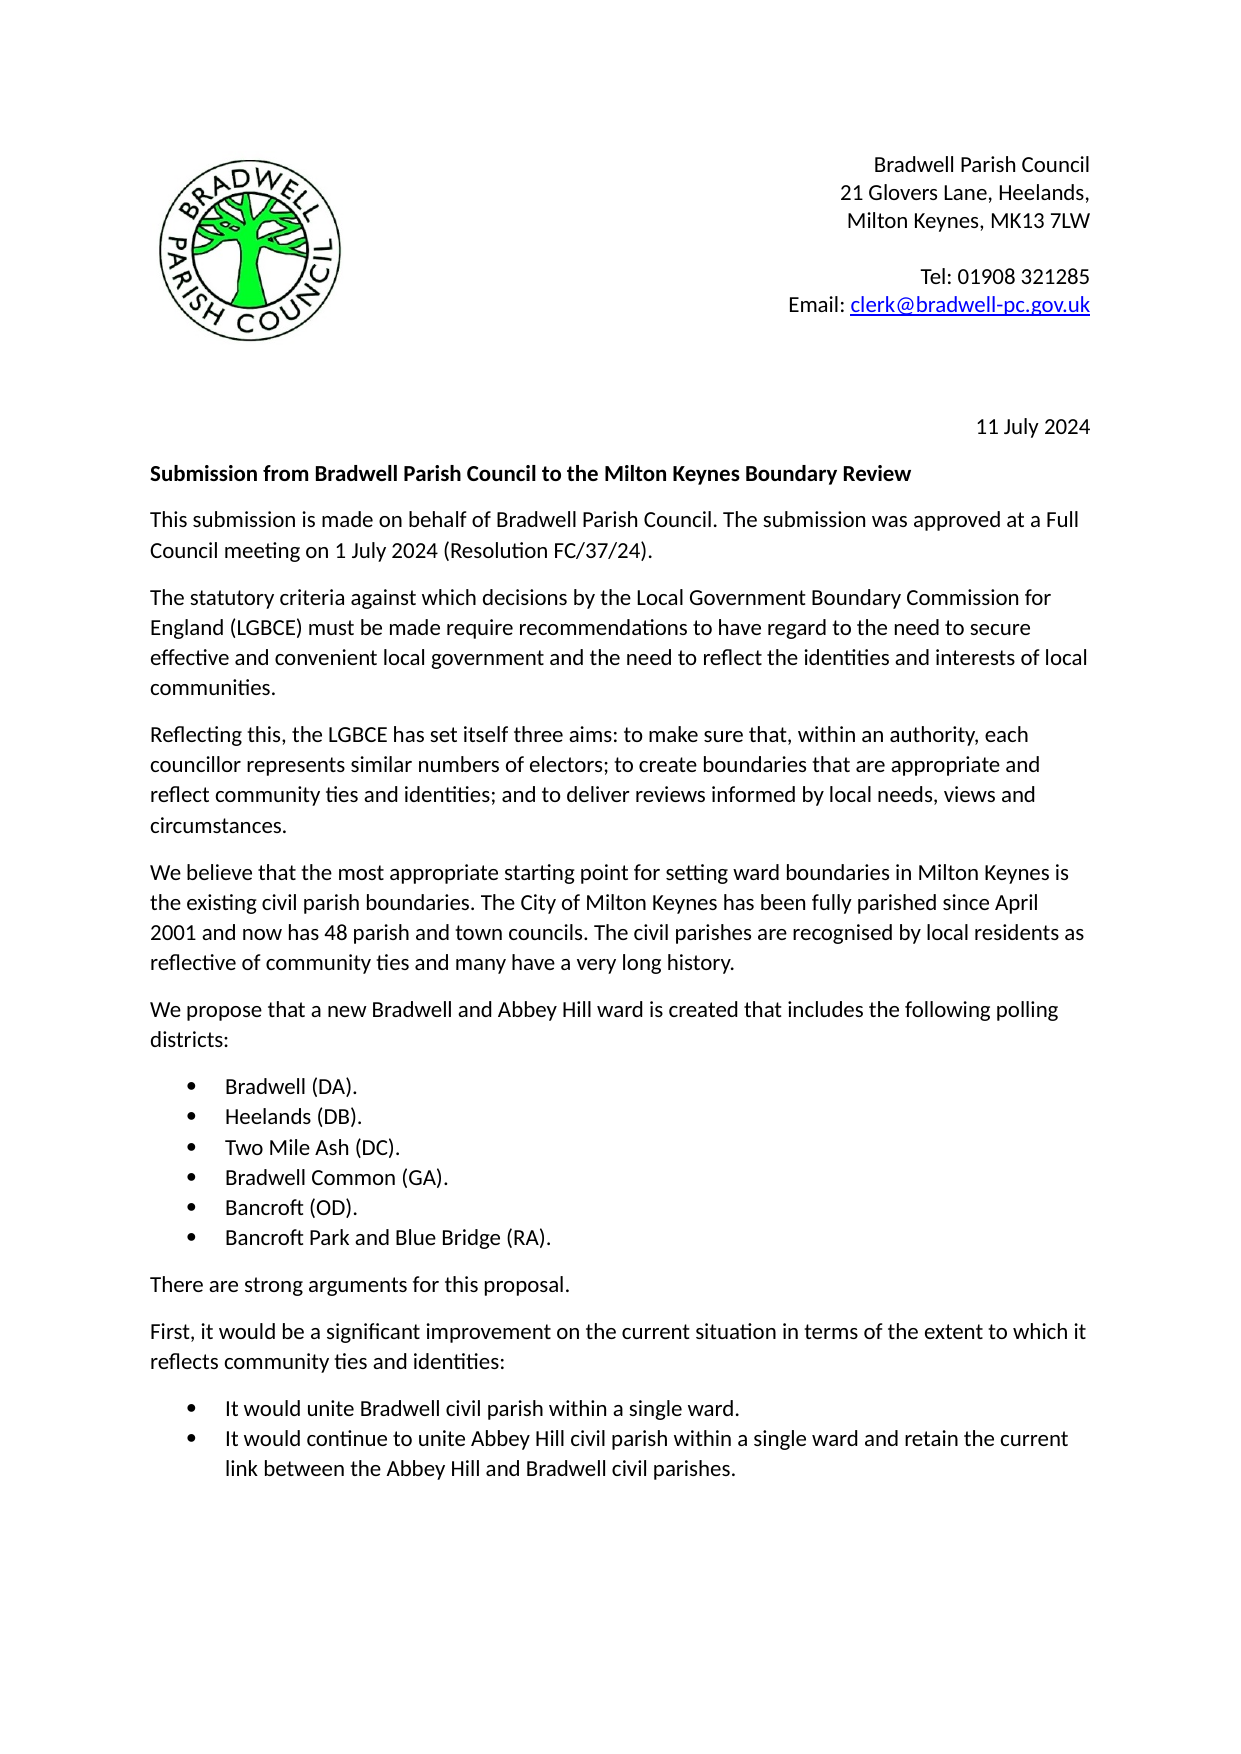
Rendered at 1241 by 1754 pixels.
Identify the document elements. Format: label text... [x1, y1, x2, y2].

text 11 July 2024 [150, 412, 1090, 440]
picture [150, 151, 349, 350]
list Bancroft Park and Blue Bridge (RA). [187, 1223, 1090, 1251]
list Two Mile Ash (DC). [187, 1133, 1090, 1161]
text The statutory criteria against which decisions by the Local Government Boundary Commission for England (LGBCE) must be made require recommendations to have regard to the need to secure effective and convenient local government and the need to reflect the identities and interests of local communities. [150, 583, 1090, 701]
text Milton Keynes, MK13 7LW [349, 206, 1090, 234]
text First, it would be a significant improvement on the current situation in terms of the extent to which it reflects community ties and identities: [150, 1317, 1090, 1375]
text Reflecting this, the LGBCE has set itself three aims: to make sure that, within an authority, each councillor represents similar numbers of electors; to create boundaries that are appropriate and reflect community ties and identities; and to deliver reviews informed by local needs, views and circumstances. [150, 720, 1090, 839]
list Bradwell Common (GA). [187, 1163, 1090, 1191]
list Heelands (DB). [187, 1102, 1090, 1131]
text This submission is made on behalf of Bradwell Parish Council. The submission was approved at a Full Council meeting on 1 July 2024 (Resolution FC/37/24). [150, 506, 1090, 564]
list It would continue to unite Abbey Hill civil parish within a single ward and retain the current link between the Abbey Hill and Bradwell civil parishes. [187, 1424, 1090, 1483]
text There are strong arguments for this proposal. [150, 1270, 1090, 1298]
list Bradwell (DA). [187, 1072, 1090, 1100]
list Bancroft (OD). [187, 1193, 1090, 1221]
list It would unite Bradwell civil parish within a single ward. [187, 1394, 1090, 1422]
text Tel: 01908 321285 [349, 262, 1090, 290]
text Email: clerk@bradwell-pc.gov.uk [349, 290, 1090, 318]
text We believe that the most appropriate starting point for setting ward boundaries in Milton Keynes is the existing civil parish boundaries. The City of Milton Keynes has been fully parished since April 2001 and now has 48 parish and town councils. The civil parishes are recognised by local residents as reflective of community ties and many have a very long history. [150, 858, 1090, 976]
text Bradwell Parish Council [150, 150, 1090, 178]
text Submission from Bradwell Parish Council to the Milton Keynes Boundary Review [150, 459, 1090, 487]
text 21 Glovers Lane, Heelands, [349, 178, 1090, 206]
text We propose that a new Bradwell and Abbey Hill ward is created that includes the following polling districts: [150, 995, 1090, 1053]
